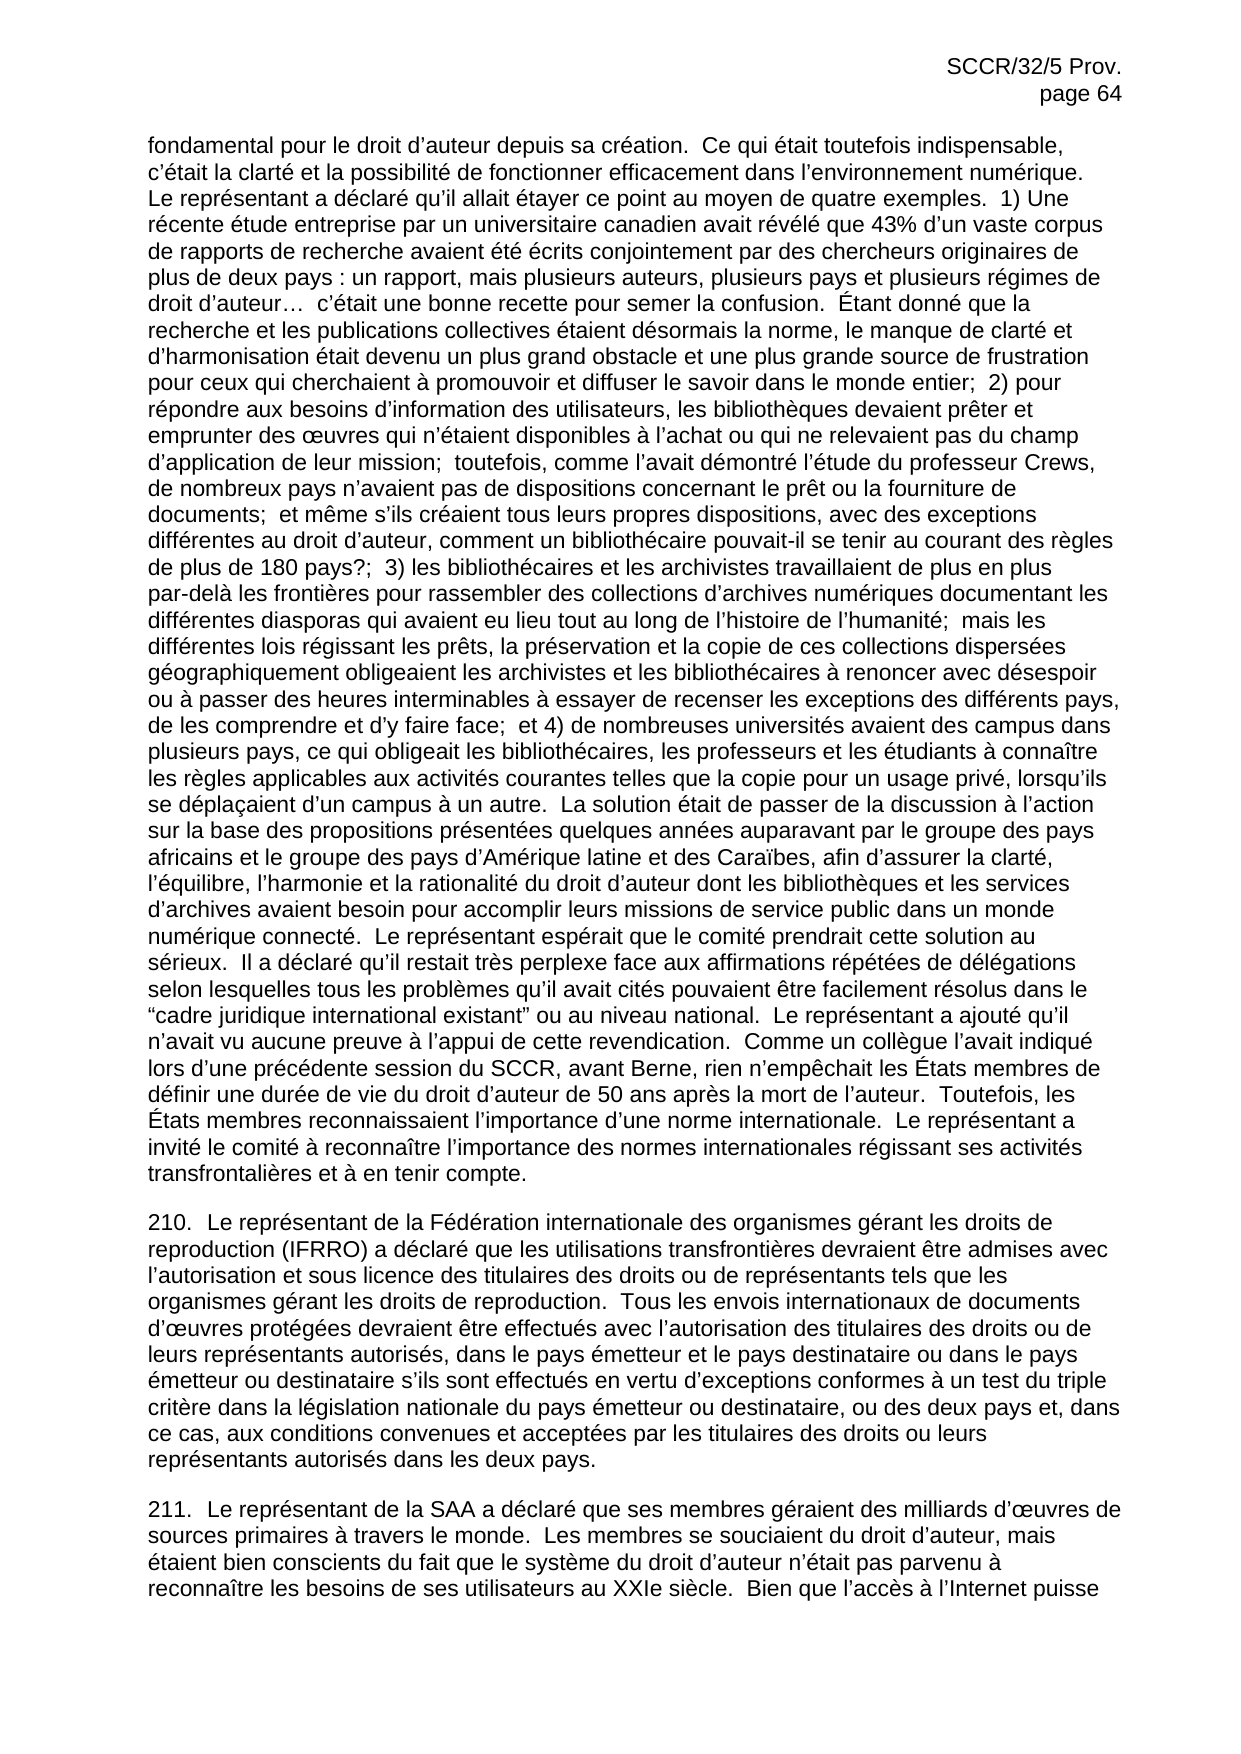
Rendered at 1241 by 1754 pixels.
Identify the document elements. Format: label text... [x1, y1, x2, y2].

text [148, 132, 1122, 1186]
text Le représentant de la Fédération internationale des organismes gérant les droits de reproduction (IFRRO) a déclaré que les utilisations transfrontières devraient être admises avec l’autorisation et sous licence des titulaires des droits ou de représentants tels que les organismes gérant les droits de reproduction. Tous les envois internationaux de documents d’œuvres protégées devraient être effectués avec l’autorisation des titulaires des droits ou de leurs représentants autorisés, dans le pays émetteur et le pays destinataire ou dans le pays émetteur ou destinataire s’ils sont effectués en vertu d’exceptions conformes à un test du triple critère dans la législation nationale du pays émetteur ou destinataire, ou des deux pays et, dans ce cas, aux conditions convenues et acceptées par les titulaires des droits ou leurs représentants autorisés dans les deux pays. [148, 1209, 1122, 1473]
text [148, 1496, 1122, 1601]
